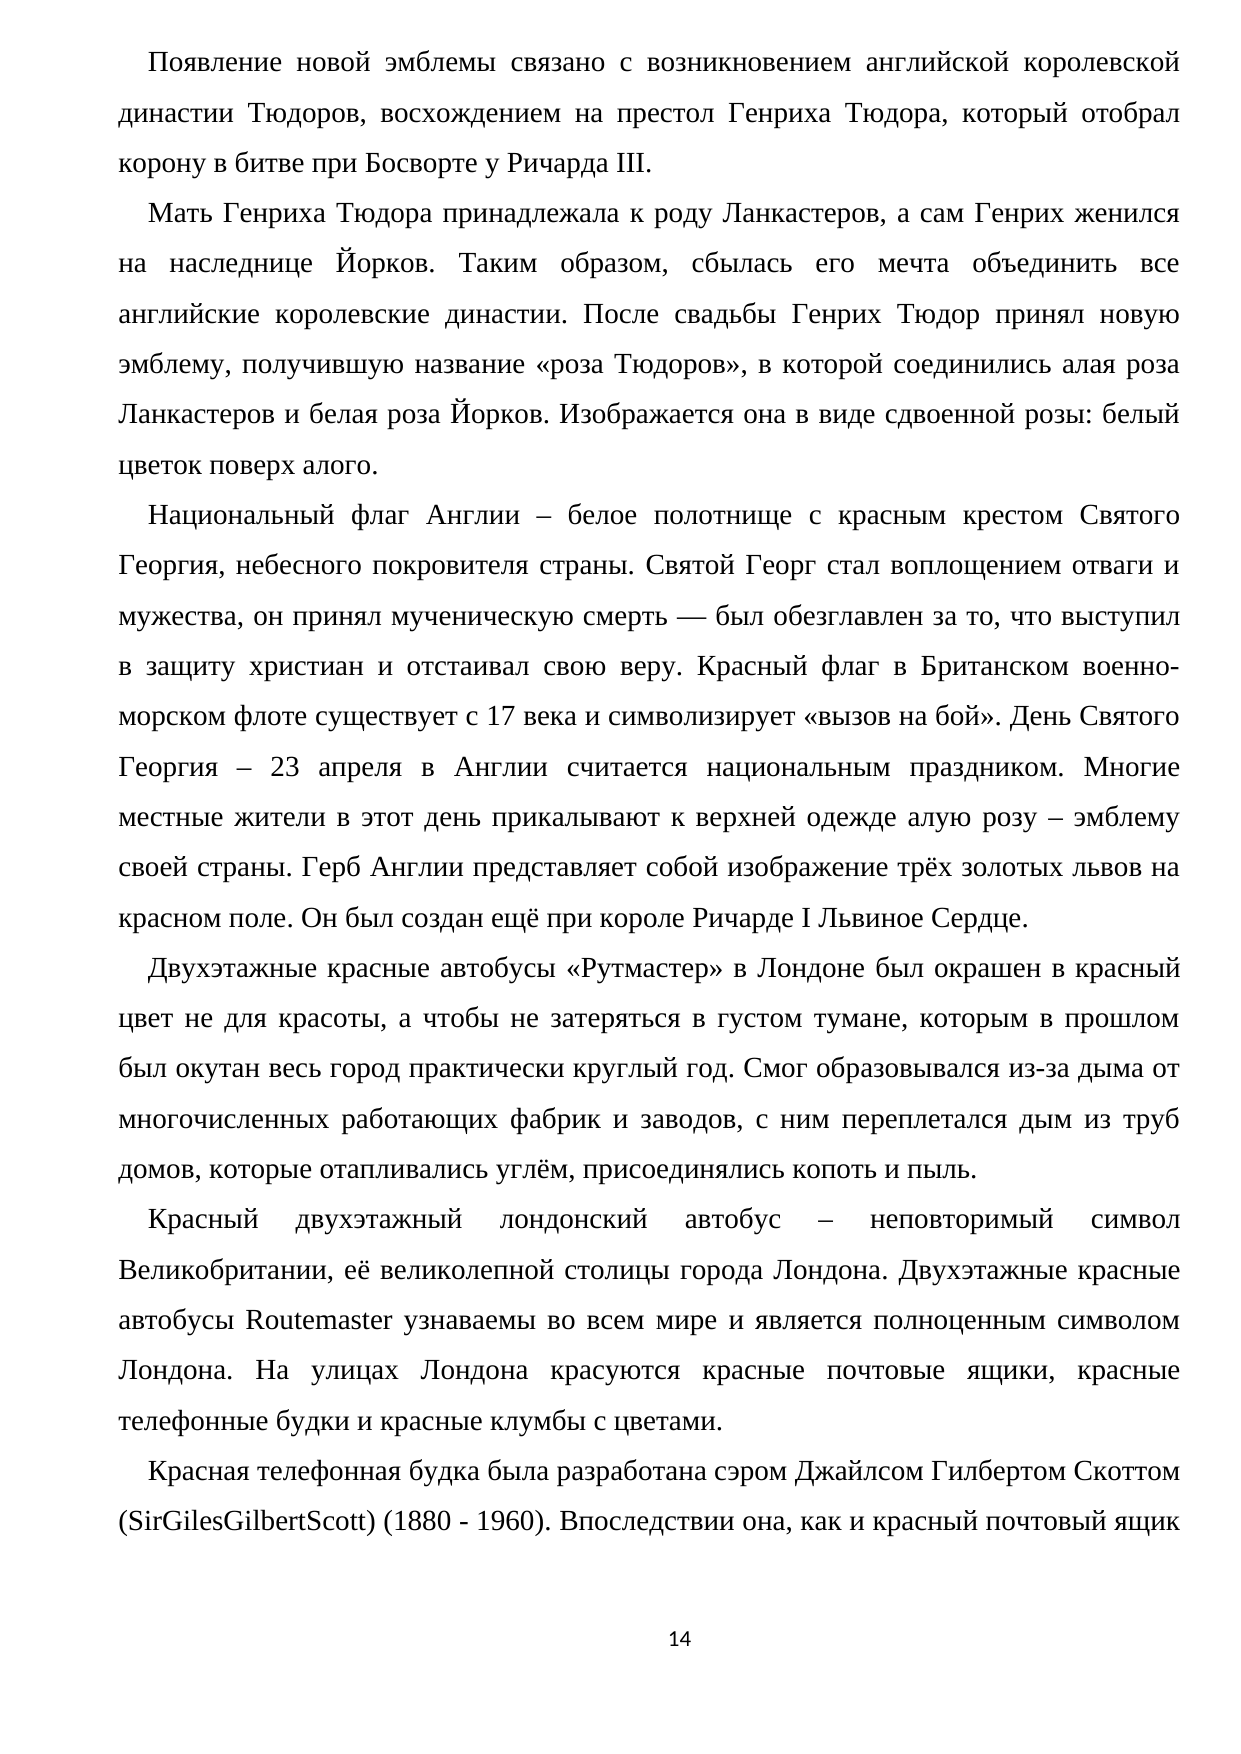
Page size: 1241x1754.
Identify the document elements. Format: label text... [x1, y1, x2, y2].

text Национальный флаг Англии – белое полотнище с красным крестом Святого Георгия, небесного покровителя страны. Святой Георг стал воплощением отваги и мужества, он принял мученическую смерть — был обезглавлен за то, что выступил в защиту христиан и отстаивал свою веру. Красный флаг в Британском военно-морском флоте существует с 17 века и символизирует «вызов на бой». День Святого Георгия – 23 апреля в Англии считается национальным праздником. Многие местные жители в этот день прикалывают к верхней одежде алую розу – эмблему своей страны. Герб Англии представляет собой изображение трёх золотых львов на красном поле. Он был создан ещё при короле Ричарде I Львиное Сердце. [118, 497, 1181, 933]
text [118, 1453, 1181, 1537]
text Двухэтажные красные автобусы «Рутмастер» в Лондоне был окрашен в красный цвет не для красоты, а чтобы не затеряться в густом тумане, которым в прошлом был окутан весь город практически круглый год. Смог образовывался из-за дыма от многочисленных работающих фабрик и заводов, с ним переплетался дым из труб домов, которые отапливались углём, присоединялись копоть и пыль. [118, 950, 1181, 1185]
text Красный двухэтажный лондонский автобус – неповторимый символ Великобритании, её великолепной столицы города Лондона. Двухэтажные красные автобусы Routemaster узнаваемы во всем мире и является полноценным символом Лондона. На улицах Лондона красуются красные почтовые ящики, красные телефонные будки и красные клумбы с цветами. [118, 1202, 1181, 1436]
text Мать Генриха Тюдора принадлежала к роду Ланкастеров, а сам Генрих женился на наследнице Йорков. Таким образом, сбылась его мечта объединить все английские королевские династии. После свадьбы Генрих Тюдор принял новую эмблему, получившую название «роза Тюдоров», в которой соединились алая роза Ланкастеров и белая роза Йорков. Изображается она в виде сдвоенной розы: белый цветок поверх алого. [118, 195, 1181, 480]
text Появление новой эмблемы связано с возникновением английской королевской династии Тюдоров, восхождением на престол Генриха Тюдора, который отобрал корону в битве при Босворте у Ричарда III. [118, 44, 1181, 178]
